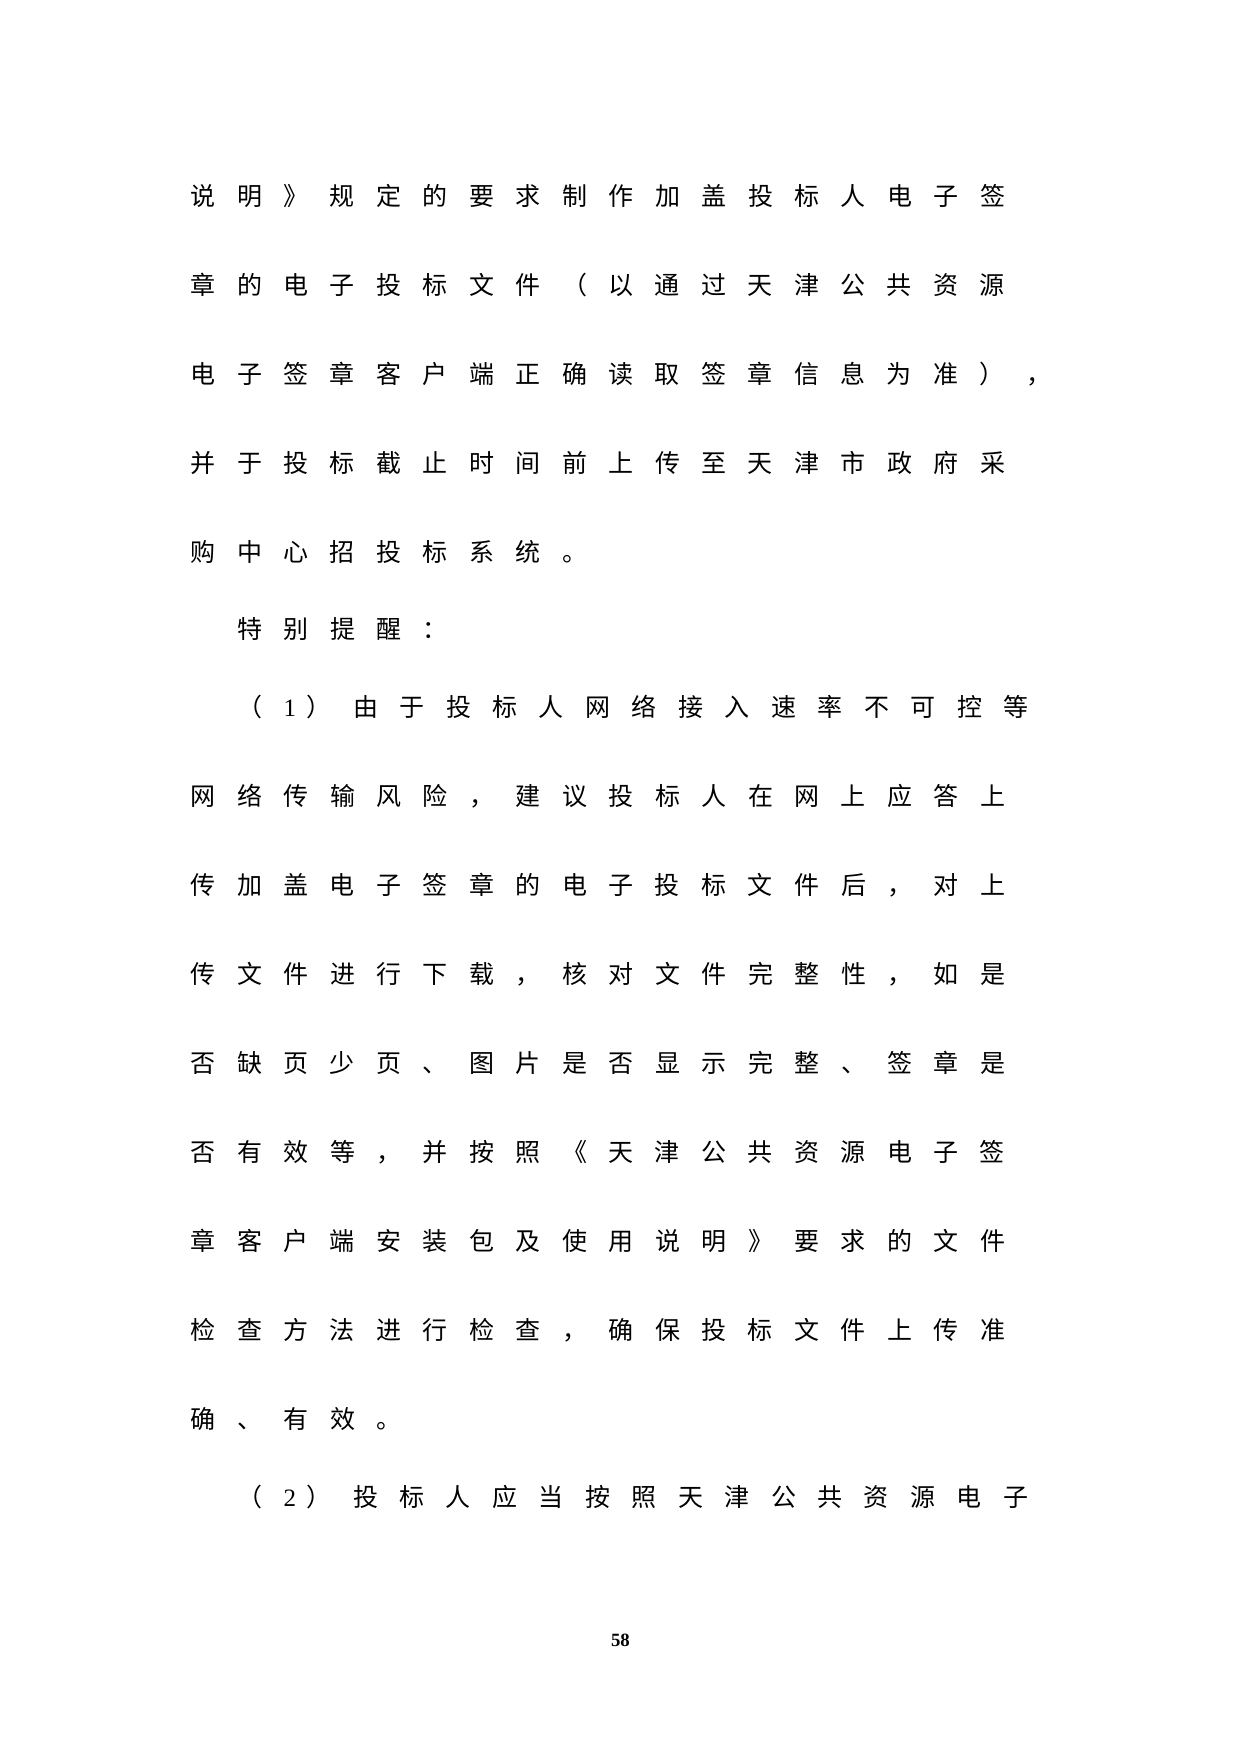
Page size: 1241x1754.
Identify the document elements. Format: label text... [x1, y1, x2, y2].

text （1）由于投标人网络接入速率不可控等网络传输风险，建议投标人在网上应答上传加盖电子签章的电子投标文件后，对上传文件进行下载，核对文件完整性，如是否缺页少页、图片是否显示完整、签章是否有效等，并按照《天津公共资源电子签章客户端安装包及使用说明》要求的文件检查方法进行检查，确保投标文件上传准确、有效。 [190, 676, 1050, 1448]
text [190, 1466, 1050, 1525]
text 特别提醒： [190, 598, 1050, 658]
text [190, 164, 1050, 580]
